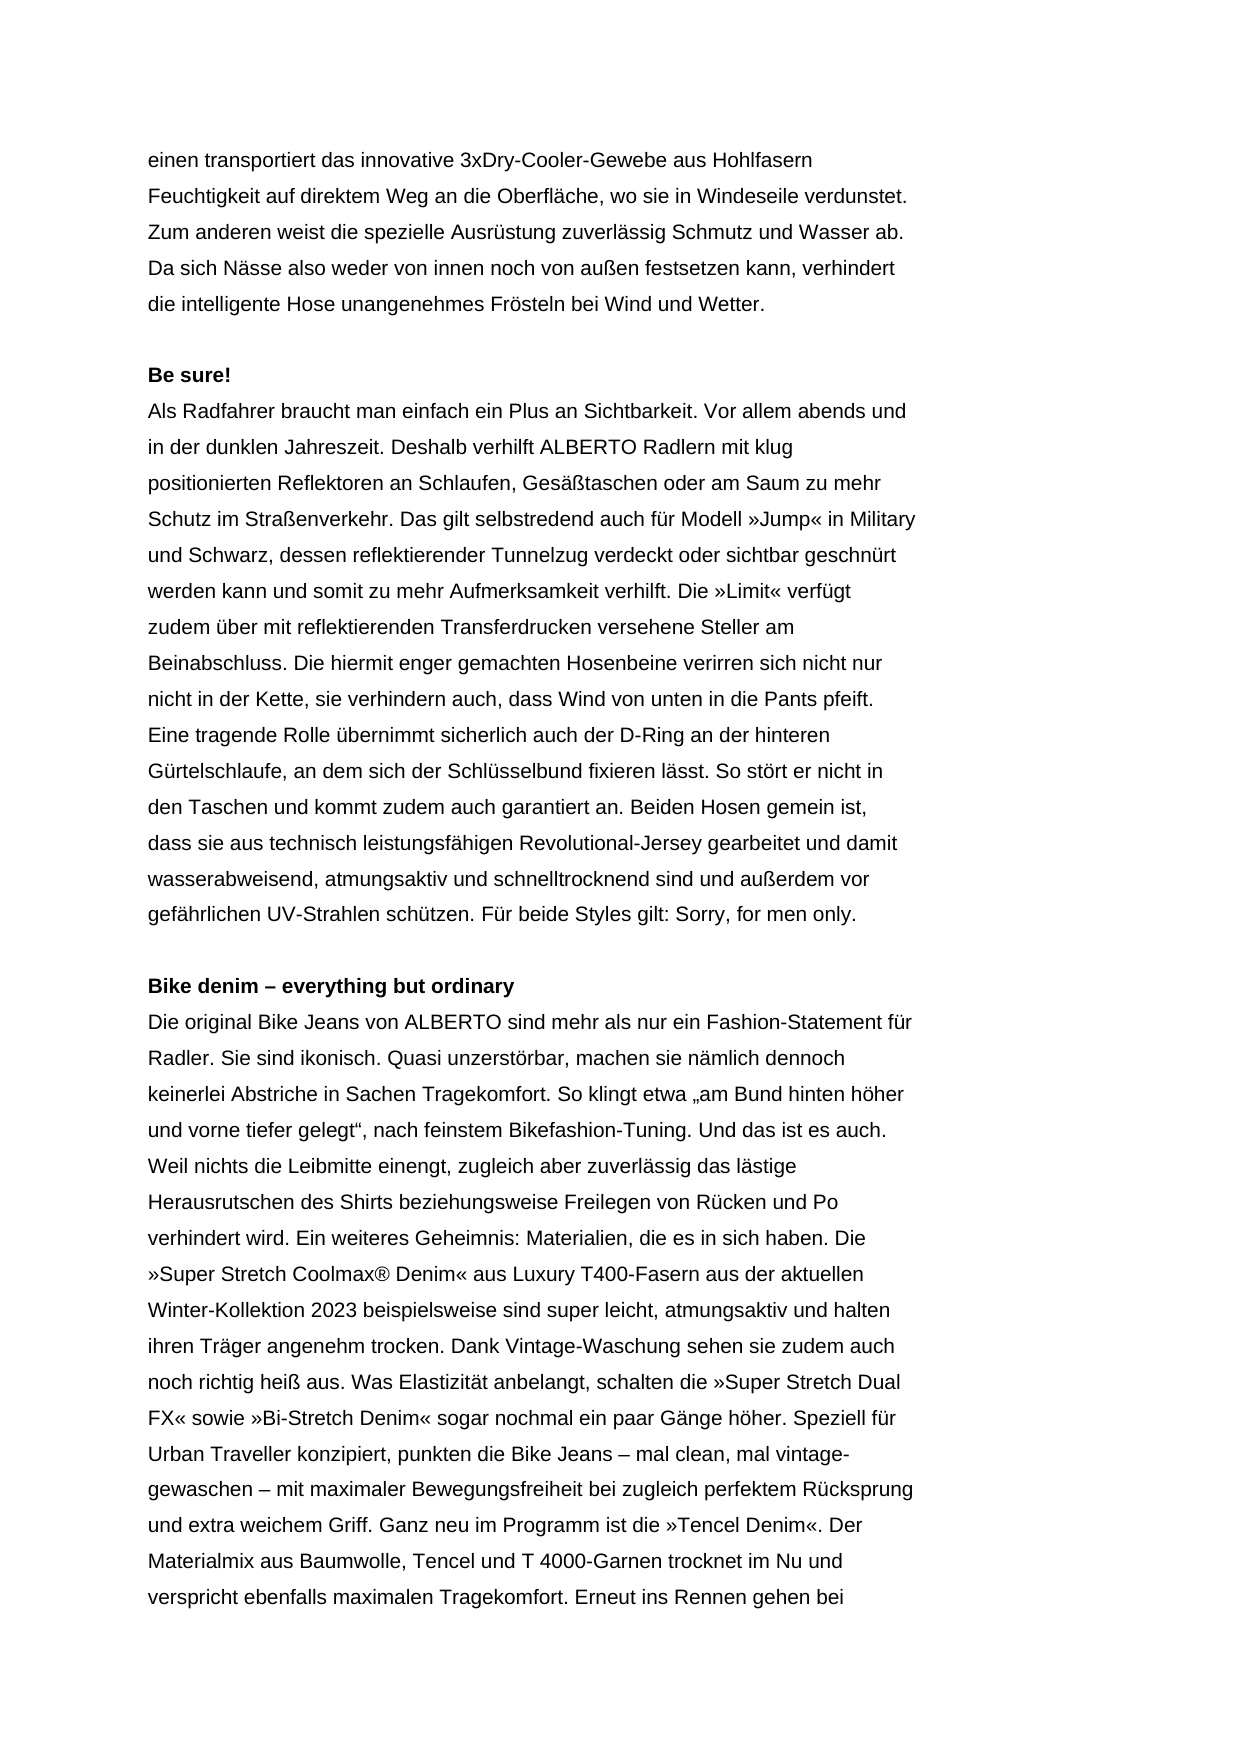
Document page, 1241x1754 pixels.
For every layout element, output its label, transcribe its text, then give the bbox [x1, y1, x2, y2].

text Bike denim – everything but ordinary [148, 974, 916, 998]
text Als Radfahrer braucht man einfach ein Plus an Sichtbarkeit. Vor allem abends und in der dunklen Jahreszeit. Deshalb verhilft ALBERTO Radlern mit klug positionierten Reflektoren an Schlaufen, Gesäßtaschen oder am Saum zu mehr Schutz im Straßenverkehr. Das gilt selbstredend auch für Modell »Jump« in Military und Schwarz, dessen reflektierender Tunnelzug verdeckt oder sichtbar geschnürt werden kann und somit zu mehr Aufmerksamkeit verhilft. Die »Limit« verfügt zudem über mit reflektierenden Transferdrucken versehene Steller am Beinabschluss. Die hiermit enger gemachten Hosenbeine verirren sich nicht nur nicht in der Kette, sie verhindern auch, dass Wind von unten in die Pants pfeift. Eine tragende Rolle übernimmt sicherlich auch der D-Ring an der hinteren Gürtelschlaufe, an dem sich der Schlüsselbund fixieren lässt. So stört er nicht in den Taschen und kommt zudem auch garantiert an. Beiden Hosen gemein ist, dass sie aus technisch leistungsfähigen Revolutional-Jersey gearbeitet und damit wasserabweisend, atmungsaktiv und schnelltrocknend sind und außerdem vor gefährlichen UV-Strahlen schützen. Für beide Styles gilt: Sorry, for men only. [148, 399, 916, 926]
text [148, 1010, 916, 1609]
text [148, 148, 916, 315]
text Be sure! [148, 363, 916, 387]
